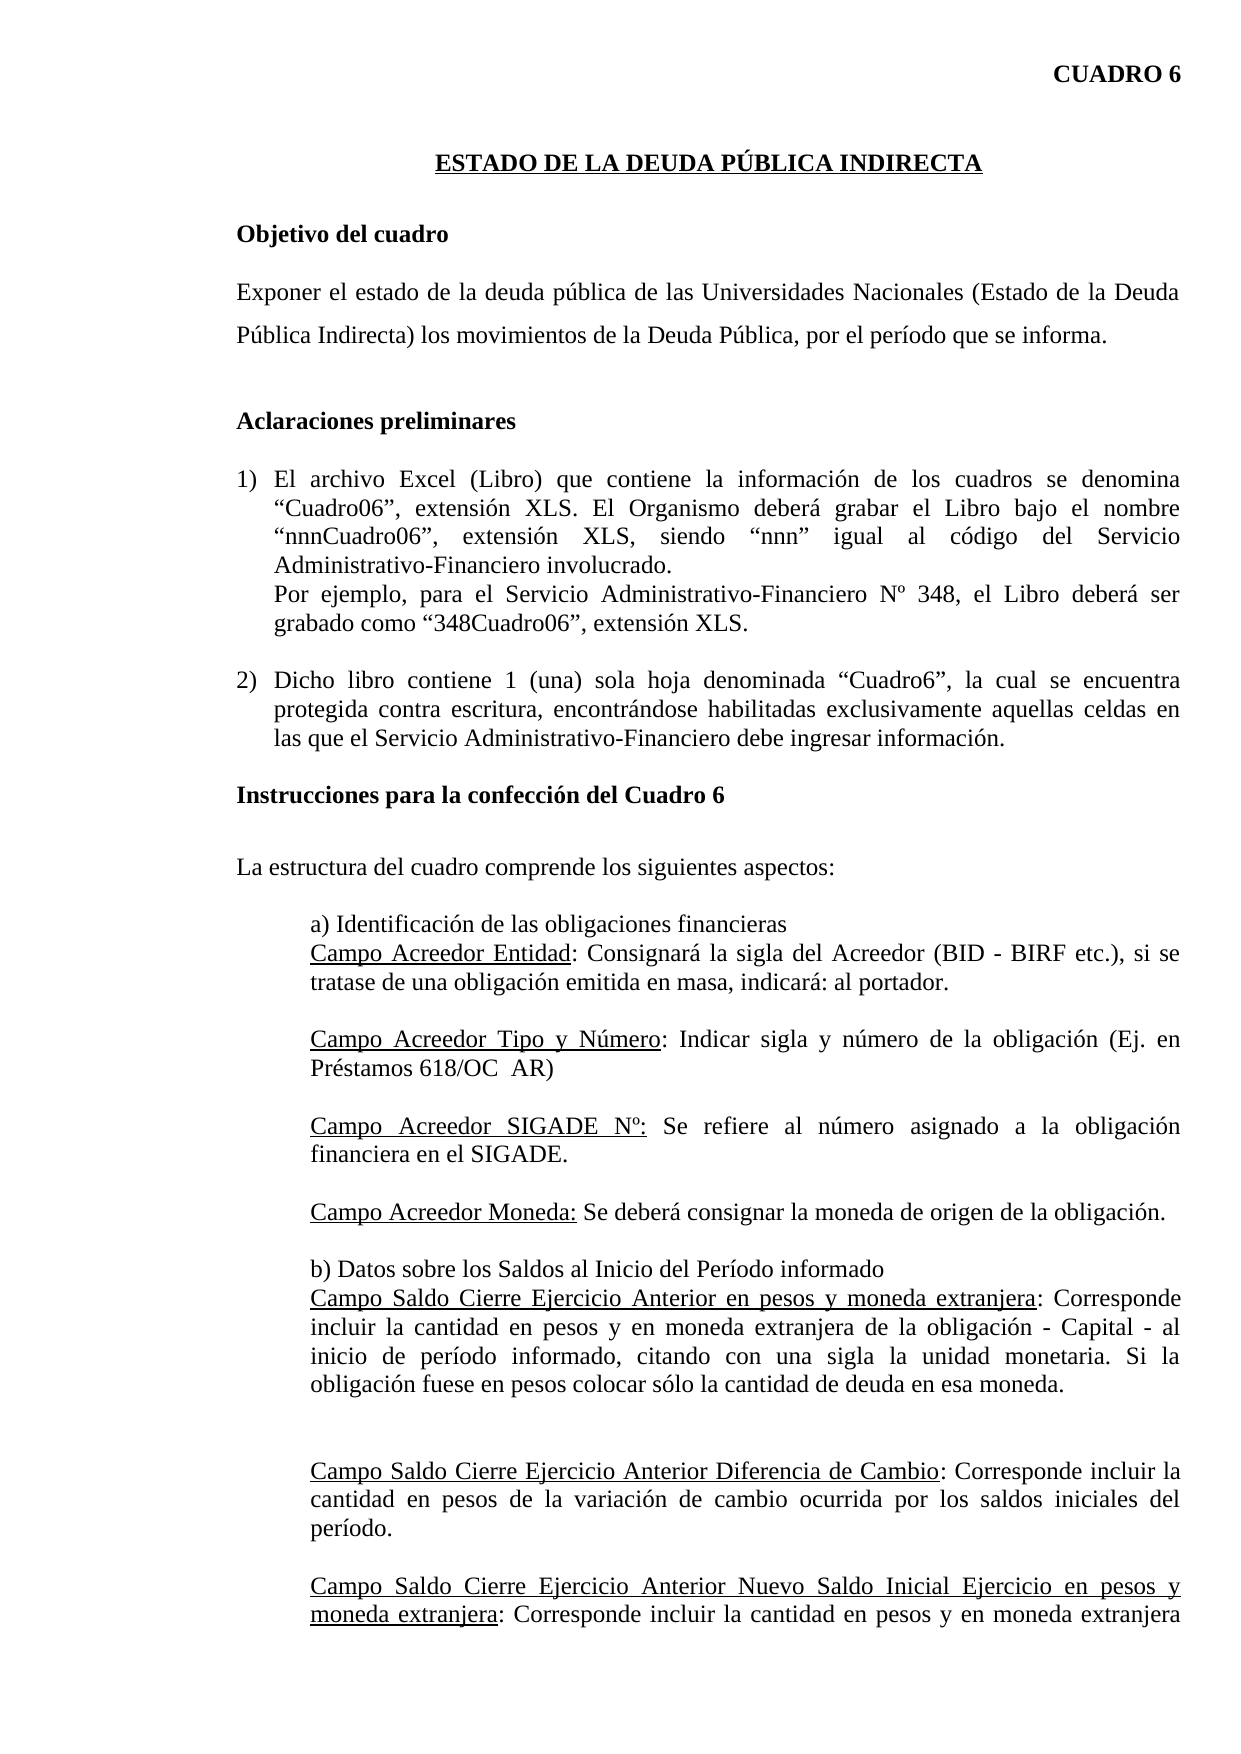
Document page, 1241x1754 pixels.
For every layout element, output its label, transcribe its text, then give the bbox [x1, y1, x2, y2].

list Dicho libro contiene 1 (una) sola hoja denominada “Cuadro6”, la cual se encuentra protegida contra escritura, encontrándose habilitadas exclusivamente aquellas celdas en las que el Servicio Administrativo-Financiero debe ingresar información. [236, 665, 1181, 751]
subtitle Aclaraciones preliminares [236, 406, 1181, 435]
subtitle ESTADO DE LA DEUDA PÚBLICA INDIRECTA [236, 148, 1181, 176]
text Campo Saldo Cierre Ejercicio Anterior Diferencia de Cambio: Corresponde incluir la cantidad en pesos de la variación de cambio ocurrida por los saldos iniciales del período. [310, 1456, 1181, 1542]
text La estructura del cuadro comprende los siguientes aspectos: [236, 852, 1181, 881]
text Campo Acreedor Entidad: Consignará la sigla del Acreedor (BID - BIRF etc.), si se tratase de una obligación emitida en masa, indicará: al portador. [310, 938, 1181, 996]
text Por ejemplo, para el Servicio Administrativo-Financiero Nº 348, el Libro deberá ser grabado como “348Cuadro06”, extensión XLS. [274, 579, 1181, 636]
text Campo Acreedor SIGADE Nº: Se refiere al número asignado a la obligación financiera en el SIGADE. [310, 1111, 1181, 1168]
text Campo Acreedor Tipo y Número: Indicar sigla y número de la obligación (Ej. en Préstamos 618/OC AR) [310, 1024, 1181, 1082]
text Campo Saldo Cierre Ejercicio Anterior en pesos y moneda extranjera: Corresponde incluir la cantidad en pesos y en moneda extranjera de la obligación - Capital - al inicio de período informado, citando con una sigla la unidad monetaria. Si la obligación fuese en pesos colocar sólo la cantidad de deuda en esa moneda. [310, 1283, 1181, 1398]
list El archivo Excel (Libro) que contiene la información de los cuadros se denomina “Cuadro06”, extensión XLS. El Organismo deberá grabar el Libro bajo el nombre “nnnCuadro06”, extensión XLS, siendo “nnn” igual al código del Servicio Administrativo-Financiero involucrado. [236, 464, 1181, 579]
subtitle Instrucciones para la confección del Cuadro 6 [236, 780, 1181, 809]
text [310, 1597, 1181, 1628]
text b) Datos sobre los Saldos al Inicio del Período informado [310, 1254, 1181, 1283]
text Exponer el estado de la deuda pública de las Universidades Nacionales (Estado de la Deuda Pública Indirecta) los movimientos de la Deuda Pública, por el período que se informa. [236, 277, 1181, 349]
text a) Identificación de las obligaciones financieras [310, 909, 1181, 938]
text Campo Acreedor Moneda: Se deberá consignar la moneda de origen de la obligación. [310, 1197, 1181, 1226]
subtitle Objetivo del cuadro [236, 219, 1181, 248]
